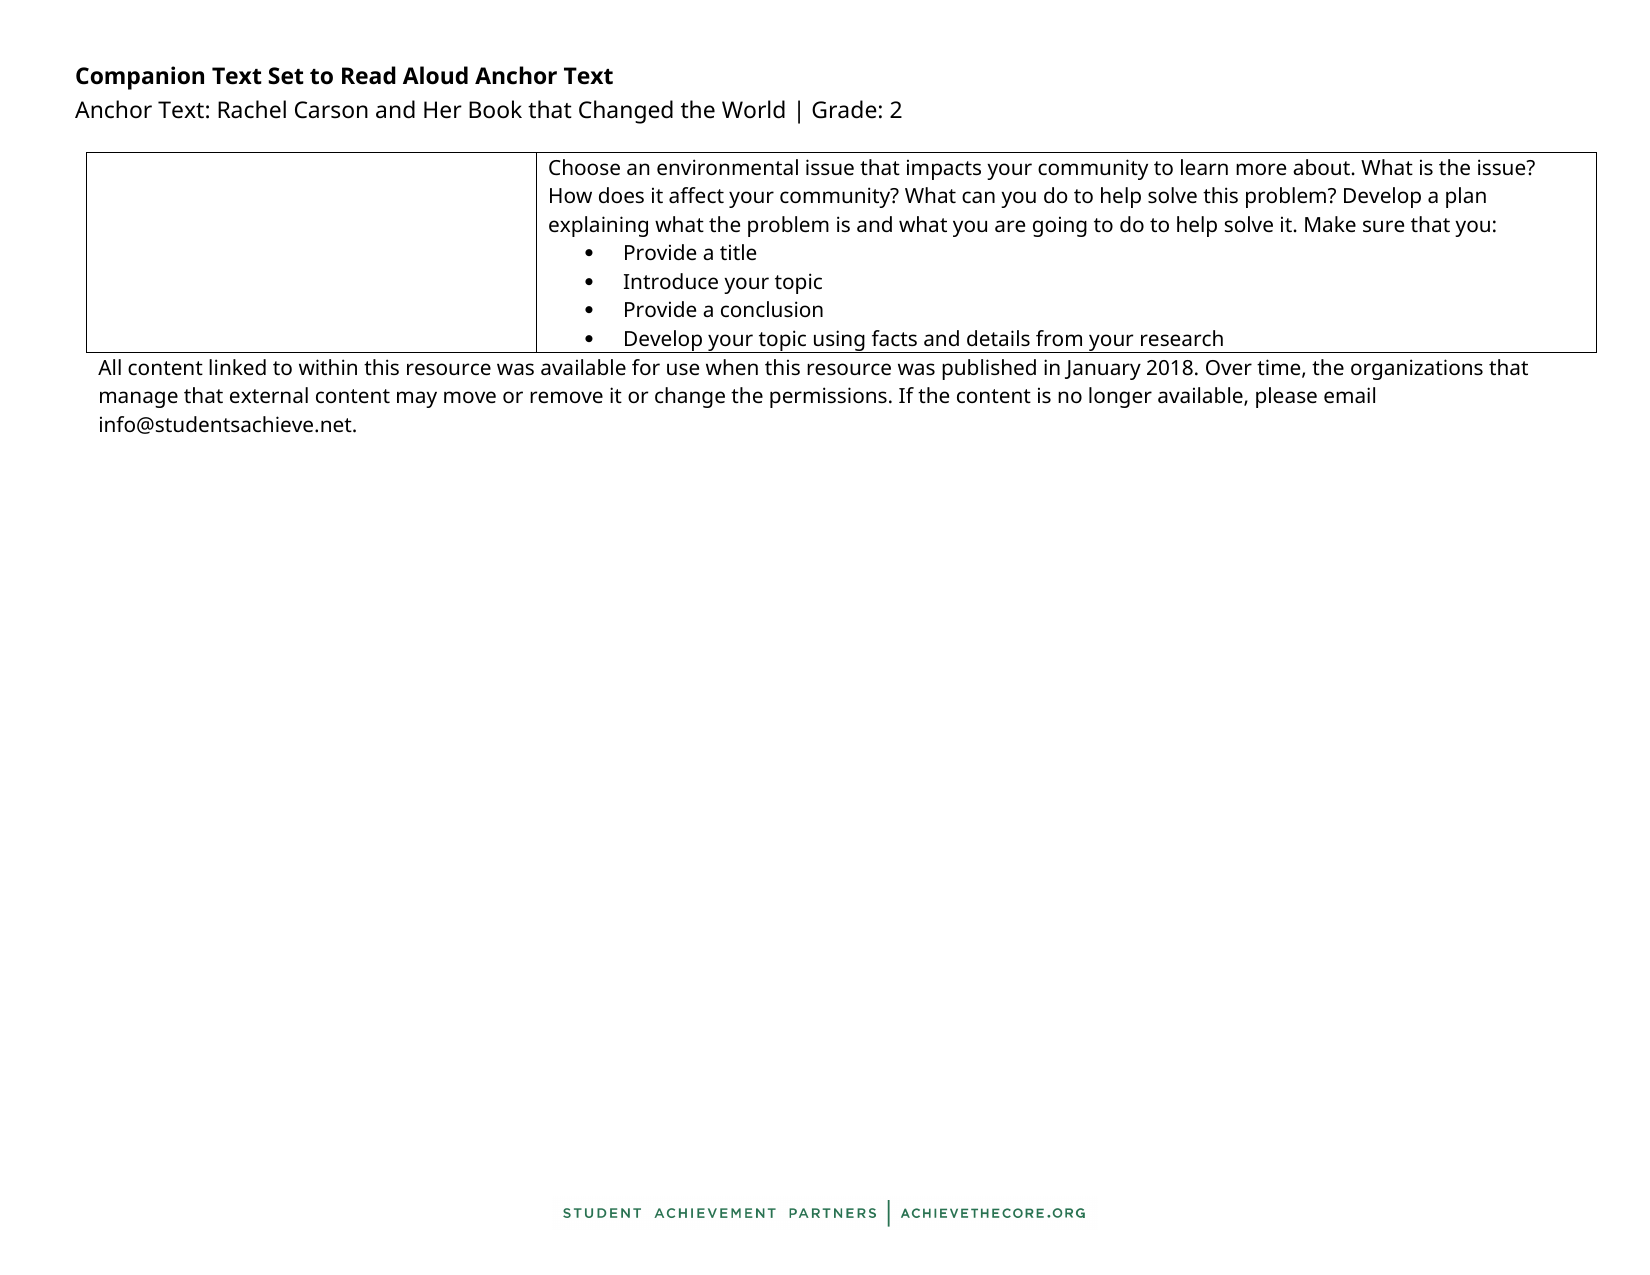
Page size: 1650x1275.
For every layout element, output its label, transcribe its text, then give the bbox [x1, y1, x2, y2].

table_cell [537, 153, 1596, 352]
table_cell All content linked to within this resource was available for use when this resource was published in January 2018. Over time, the organizations that manage that external content may move or remove it or change the permissions. If the content is no longer available, please email info@studentsachieve.net. [87, 353, 1596, 567]
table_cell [87, 153, 536, 352]
picture [551, 1196, 1099, 1230]
